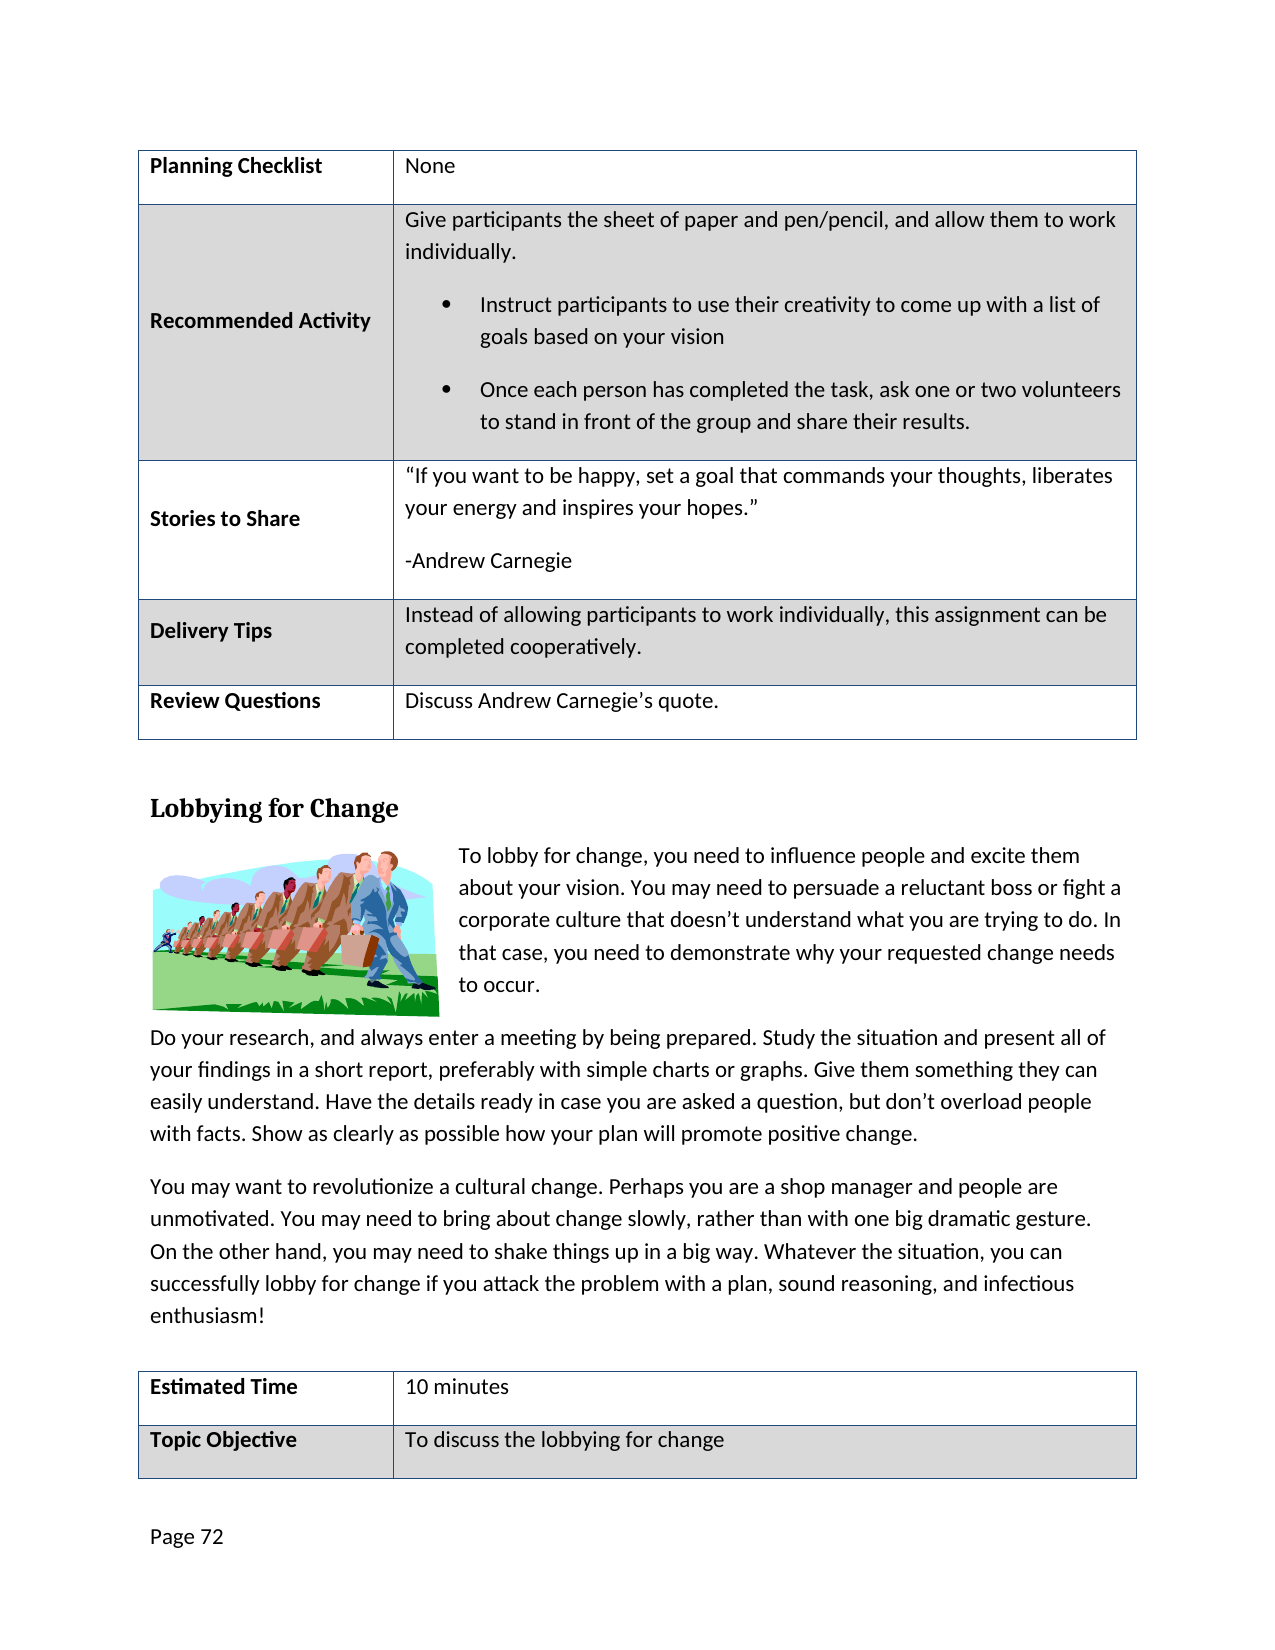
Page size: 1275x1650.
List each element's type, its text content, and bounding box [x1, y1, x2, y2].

text To lobby for change, you need to influence people and excite them about your vision. You may need to persuade a reluctant boss or fight a corporate culture that doesn’t understand what you are trying to do. In that case, you need to demonstrate why your requested change needs to occur. [150, 841, 1125, 998]
table_cell Instead of allowing participants to work individually, this assignment can be completed cooperatively. [394, 600, 1136, 685]
table_cell Review Questions [139, 686, 393, 739]
text Do your research, and always enter a meeting by being prepared. Study the situation and present all of your findings in a short report, preferably with simple charts or graphs. Give them something they can easily understand. Have the details ready in case you are asked a question, but don’t overload people with facts. Show as clearly as possible how your plan will promote positive change. [150, 1023, 1125, 1147]
table_cell Stories to Share [139, 461, 393, 599]
table_cell Topic Objective [139, 1426, 393, 1478]
table_header Estimated Time [139, 1372, 393, 1424]
table_cell “If you want to be happy, set a goal that commands your thoughts, liberates your energy and inspires your hopes.” -Andrew Carnegie [394, 461, 1136, 599]
table_cell Planning Checklist [139, 151, 393, 204]
text You may want to revolutionize a cultural change. Perhaps you are a shop manager and people are unmotivated. You may need to bring about change slowly, rather than with one big dramatic gesture. On the other hand, you may need to shake things up in a big way. Whatever the situation, you can successfully lobby for change if you attack the problem with a plan, sound reasoning, and infectious enthusiasm! [150, 1172, 1125, 1329]
table_cell Delivery Tips [139, 600, 393, 685]
table_cell Give participants the sheet of paper and pen/pencil, and allow them to work individually. Instruct participants to use their creativity to come up with a list of goals based on your vision Once each person has completed the task, ask one or two volunteers to stand in front of the group and share their results. [394, 205, 1136, 460]
table_cell To discuss the lobbying for change [394, 1426, 1136, 1478]
subtitle Lobbying for Change [150, 793, 1125, 824]
table_header 10 minutes [394, 1372, 1136, 1424]
table_cell Discuss Andrew Carnegie’s quote. [394, 686, 1136, 739]
table_cell None [394, 151, 1136, 204]
table_cell Recommended Activity [139, 205, 393, 460]
